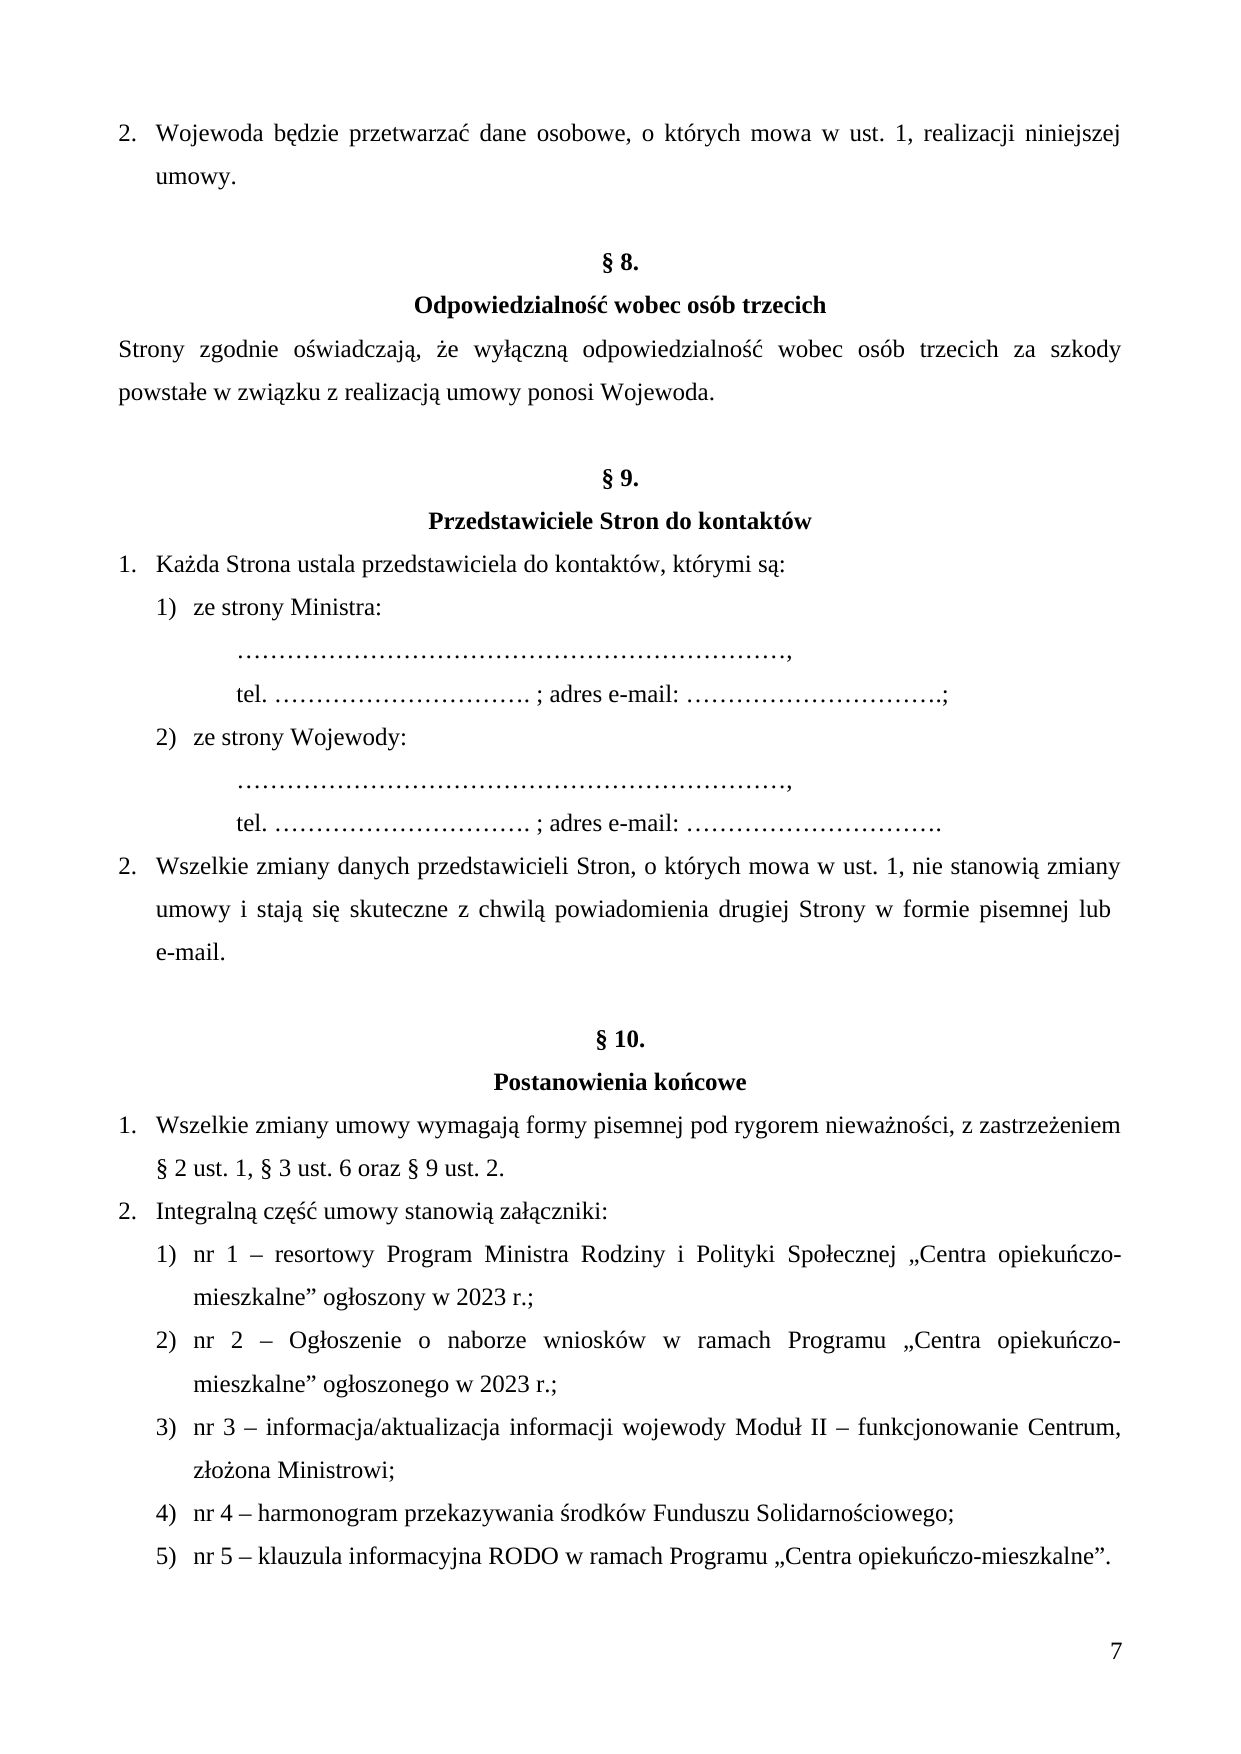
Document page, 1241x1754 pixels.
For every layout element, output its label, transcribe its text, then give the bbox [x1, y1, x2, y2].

text § 10. [118, 1024, 1122, 1052]
list Każda Strona ustala przedstawiciela do kontaktów, którymi są: [118, 549, 1122, 578]
text § 8. [118, 247, 1122, 276]
text Strony zgodnie oświadczają, że wyłączną odpowiedzialność wobec osób trzecich za szkody powstałe w związku z realizacją umowy ponosi Wojewoda. [118, 334, 1122, 406]
list ze strony Ministra: [156, 592, 1122, 621]
list ze strony Wojewody: [156, 722, 1122, 751]
text …………………………………………………………, [236, 636, 1122, 664]
title Przedstawiciele Stron do kontaktów [118, 506, 1122, 535]
text tel. …………………………. ; adres e-mail: ………………………….; [236, 679, 1122, 707]
list nr 2 – Ogłoszenie o naborze wniosków w ramach Programu „Centra opiekuńczo-mieszkalne” ogłoszonego w 2023 r.; [156, 1326, 1122, 1397]
list Wszelkie zmiany umowy wymagają formy pisemnej pod rygorem nieważności, z zastrzeżeniem § 2 ust. 1, § 3 ust. 6 oraz § 9 ust. 2. [118, 1110, 1122, 1182]
list nr 4 – harmonogram przekazywania środków Funduszu Solidarnościowego; [156, 1498, 1122, 1527]
list nr 5 – klauzula informacyjna RODO w ramach Programu „Centra opiekuńczo-mieszkalne”. [156, 1541, 1122, 1570]
list Wojewoda będzie przetwarzać dane osobowe, o których mowa w ust. 1, realizacji niniejszej umowy. [118, 118, 1122, 190]
text tel. …………………………. ; adres e-mail: …………………………. [192, 808, 1122, 837]
list Integralną część umowy stanowią załączniki: [118, 1196, 1122, 1225]
text Odpowiedzialność wobec osób trzecich [118, 291, 1122, 319]
list nr 1 – resortowy Program Ministra Rodziny i Polityki Społecznej „Centra opiekuńczo-mieszkalne” ogłoszony w 2023 r.; [156, 1239, 1122, 1311]
title § 9. [118, 463, 1122, 492]
text Postanowienia końcowe [118, 1067, 1122, 1096]
text …………………………………………………………, [193, 765, 1122, 794]
list Wszelkie zmiany danych przedstawicieli Stron, o których mowa w ust. 1, nie stanowią zmiany umowy i stają się skuteczne z chwilą powiadomienia drugiej Strony w formie pisemnej lub e-mail. [118, 851, 1122, 966]
list nr 3 – informacja/aktualizacja informacji wojewody Moduł II – funkcjonowanie Centrum, złożona Ministrowi; [156, 1412, 1122, 1484]
